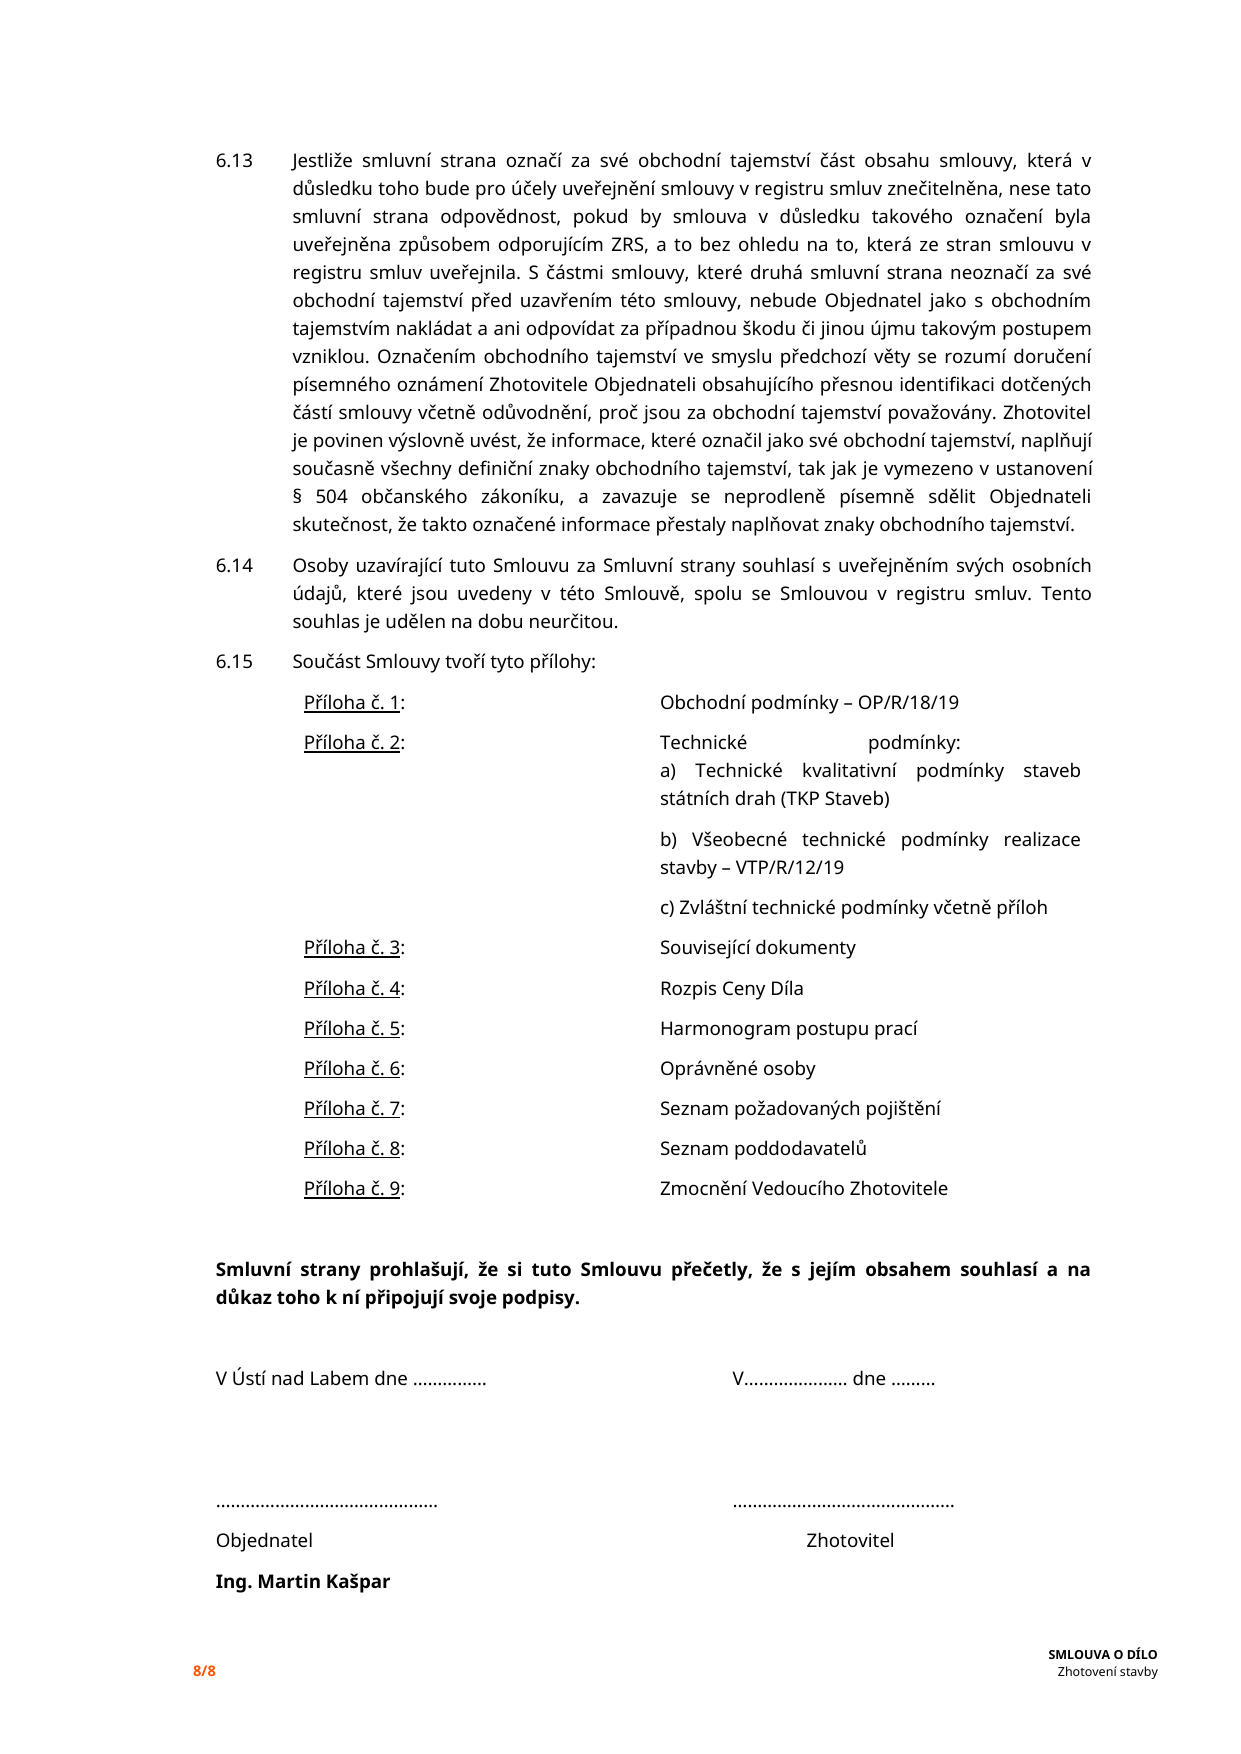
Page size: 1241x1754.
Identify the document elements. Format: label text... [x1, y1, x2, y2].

text Ing. Martin Kašpar [216, 1568, 1093, 1593]
table_cell Harmonogram postupu prací [572, 1015, 1093, 1055]
table_cell Seznam požadovaných pojištění [572, 1095, 1093, 1135]
table_cell Příloha č. 3: [216, 935, 572, 975]
text Osoby uzavírající tuto Smlouvu za Smluvní strany souhlasí s uveřejněním svých osobních údajů, které jsou uvedeny v této Smlouvě, spolu se Smlouvou v registru smluv. Tento souhlas je udělen na dobu neurčitou. [216, 552, 1093, 634]
table_cell Příloha č. 8: Příloha č. 9: [216, 1135, 572, 1216]
table_cell Související dokumenty [572, 935, 1093, 975]
table_cell Seznam poddodavatelů Zmocnění Vedoucího Zhotovitele [572, 1135, 1093, 1216]
table_header Příloha č. 1: [216, 689, 572, 729]
text Objednatel Zhotovitel [216, 1527, 1093, 1553]
text Smluvní strany prohlašují, že si tuto Smlouvu přečetly, že s jejím obsahem souhlasí a na důkaz toho k ní připojují svoje podpisy. [216, 1256, 1093, 1310]
table_cell Příloha č. 6: [216, 1055, 572, 1095]
table_header Obchodní podmínky – OP/R/18/19 [572, 689, 1093, 729]
table_cell Příloha č. 4: [216, 975, 572, 1015]
table_cell Rozpis Ceny Díla [572, 975, 1093, 1015]
text V Ústí nad Labem dne …………… V………………… dne ……… [216, 1365, 1093, 1391]
text ……………………………………… ……………………………………… [216, 1487, 1093, 1512]
text Součást Smlouvy tvoří tyto přílohy: [216, 649, 1093, 674]
table_cell Oprávněné osoby [572, 1055, 1093, 1095]
text Jestliže smluvní strana označí za své obchodní tajemství část obsahu smlouvy, která v důsledku toho bude pro účely uveřejnění smlouvy v registru smluv znečitelněna, nese tato smluvní strana odpovědnost, pokud by smlouva v důsledku takového označení byla uveřejněna způsobem odporujícím ZRS, a to bez ohledu na to, která ze stran smlouvu v registru smluv uveřejnila. S částmi smlouvy, které druhá smluvní strana neoznačí za své obchodní tajemství před uzavřením této smlouvy, nebude Objednatel jako s obchodním tajemstvím nakládat a ani odpovídat za případnou škodu či jinou újmu takovým postupem vzniklou. Označením obchodního tajemství ve smyslu předchozí věty se rozumí doručení písemného oznámení Zhotovitele Objednateli obsahujícího přesnou identifikaci dotčených částí smlouvy včetně odůvodnění, proč jsou za obchodní tajemství považovány. Zhotovitel je povinen výslovně uvést, že informace, které označil jako své obchodní tajemství, naplňují současně všechny definiční znaky obchodního tajemství, tak jak je vymezeno v ustanovení § 504 občanského zákoníku, a zavazuje se neprodleně písemně sdělit Objednateli skutečnost, že takto označené informace přestaly naplňovat znaky obchodního tajemství. [216, 147, 1093, 537]
table_cell Příloha č. 2: [216, 730, 572, 935]
table_cell Technické podmínky: a) Technické kvalitativní podmínky staveb státních drah (TKP Staveb) b) Všeobecné technické podmínky realizace stavby – VTP/R/12/19 c) Zvláštní technické podmínky včetně příloh [572, 730, 1093, 935]
table_cell Příloha č. 5: [216, 1015, 572, 1055]
table_cell Příloha č. 7: [216, 1095, 572, 1135]
